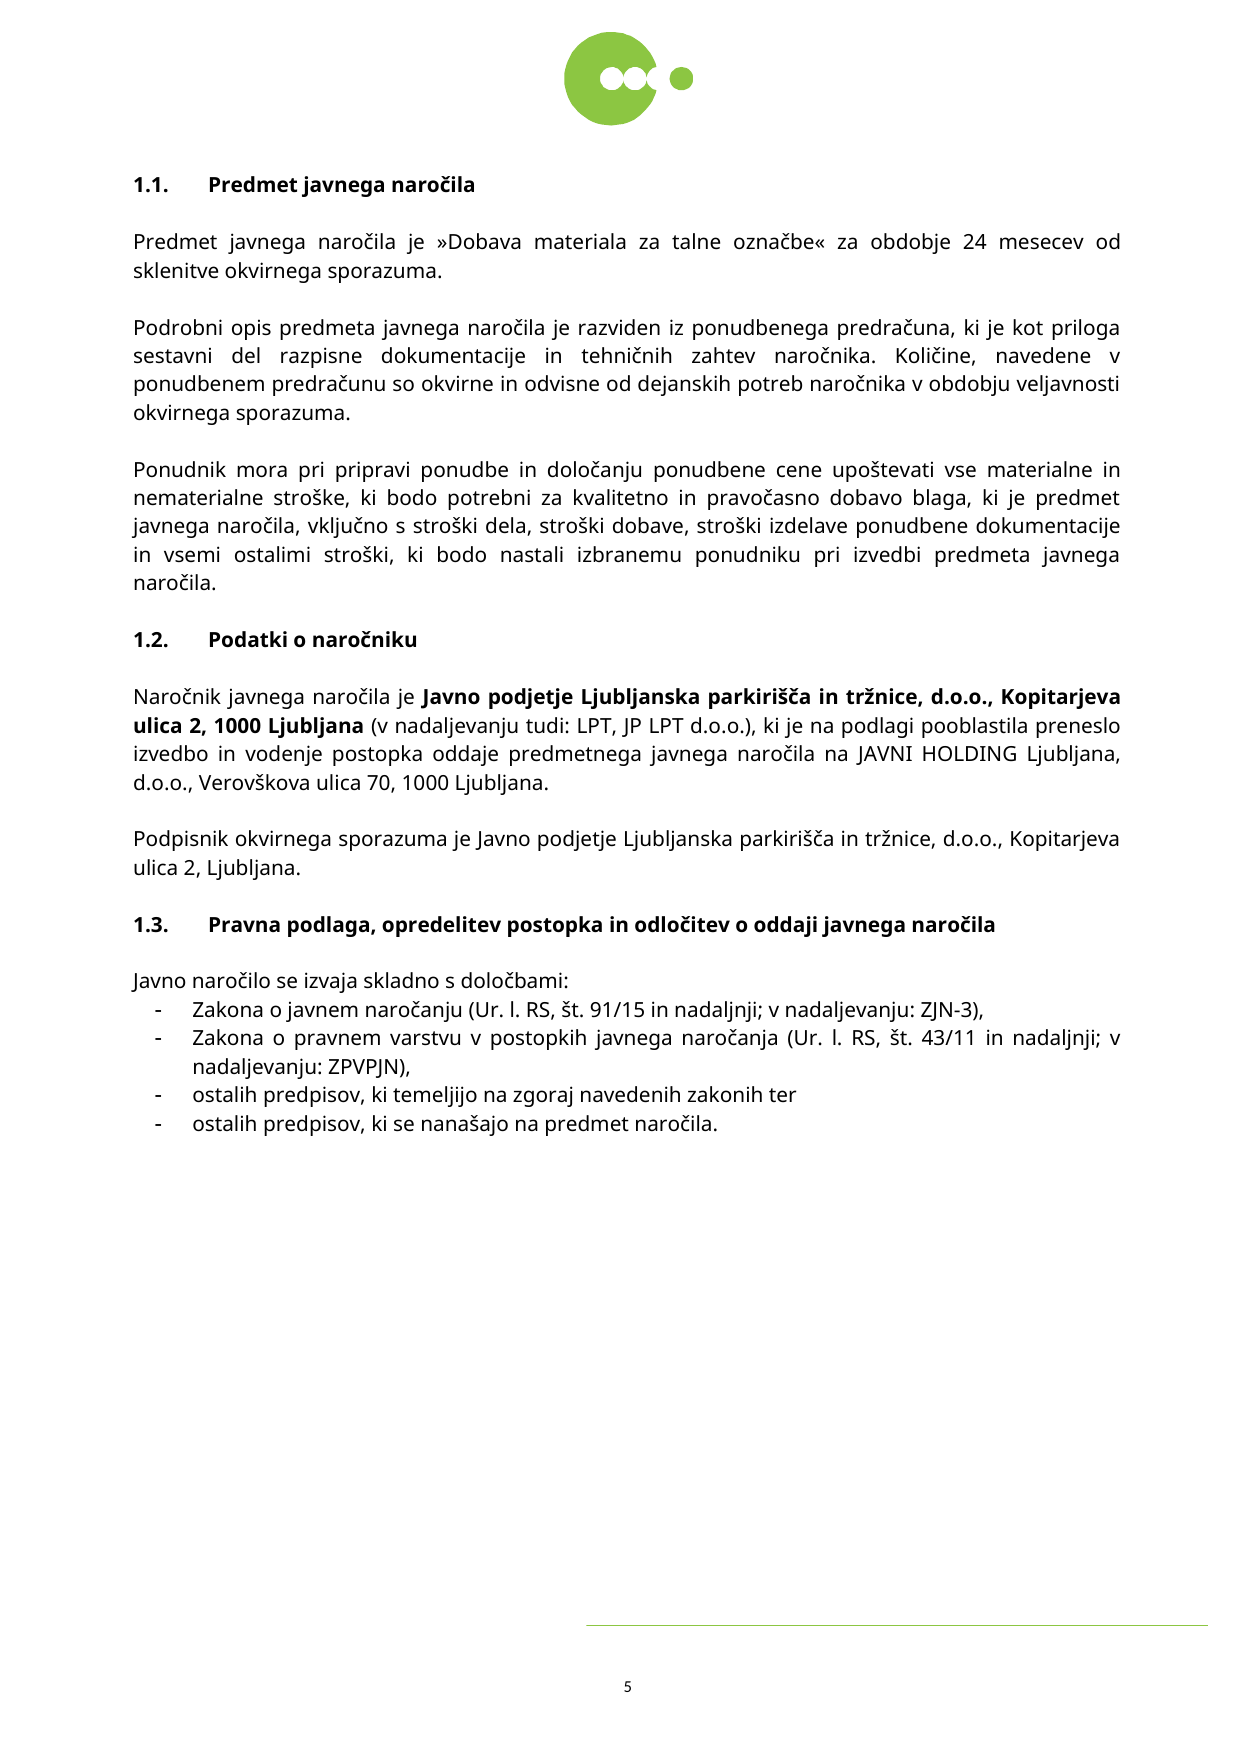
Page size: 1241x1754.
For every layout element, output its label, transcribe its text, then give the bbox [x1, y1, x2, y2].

list Predmet javnega naročila [133, 170, 1122, 199]
list Zakona o javnem naročanju (Ur. l. RS, št. 91/15 in nadaljnji; v nadaljevanju: ZJN-3), [154, 995, 1122, 1023]
text Podrobni opis predmeta javnega naročila je razviden iz ponudbenega predračuna, ki je kot priloga sestavni del razpisne dokumentacije in tehničnih zahtev naročnika. Količine, navedene v ponudbenem predračunu so okvirne in odvisne od dejanskih potreb naročnika v obdobju veljavnosti okvirnega sporazuma. [133, 313, 1122, 426]
text Naročnik javnega naročila je Javno podjetje Ljubljanska parkirišča in tržnice, d.o.o., Kopitarjeva ulica 2, 1000 Ljubljana (v nadaljevanju tudi: LPT, JP LPT d.o.o.), ki je na podlagi pooblastila preneslo izvedbo in vodenje postopka oddaje predmetnega javnega naročila na JAVNI HOLDING Ljubljana, d.o.o., Verovškova ulica 70, 1000 Ljubljana. [133, 682, 1122, 796]
text Javno naročilo se izvaja skladno s določbami: [133, 967, 1122, 995]
text Ponudnik mora pri pripravi ponudbe in določanju ponudbene cene upoštevati vse materialne in nematerialne stroške, ki bodo potrebni za kvalitetno in pravočasno dobavo blaga, ki je predmet javnega naročila, vključno s stroški dela, stroški dobave, stroški izdelave ponudbene dokumentacije in vsemi ostalimi stroški, ki bodo nastali izbranemu ponudniku pri izvedbi predmeta javnega naročila. [133, 455, 1122, 597]
text Predmet javnega naročila je »Dobava materiala za talne označbe« za obdobje 24 mesecev od sklenitve okvirnega sporazuma. [133, 227, 1122, 284]
list Podatki o naročniku [133, 625, 1122, 654]
list Zakona o pravnem varstvu v postopkih javnega naročanja (Ur. l. RS, št. 43/11 in nadaljnji; v nadaljevanju: ZPVPJN), [154, 1023, 1122, 1080]
list ostalih predpisov, ki se nanašajo na predmet naročila. [154, 1109, 1122, 1137]
text Podpisnik okvirnega sporazuma je Javno podjetje Ljubljanska parkirišča in tržnice, d.o.o., Kopitarjeva ulica 2, Ljubljana. [133, 824, 1122, 881]
list ostalih predpisov, ki temeljijo na zgoraj navedenih zakonih ter [154, 1080, 1122, 1109]
list Pravna podlaga, opredelitev postopka in odločitev o oddaji javnega naročila [133, 910, 1122, 938]
